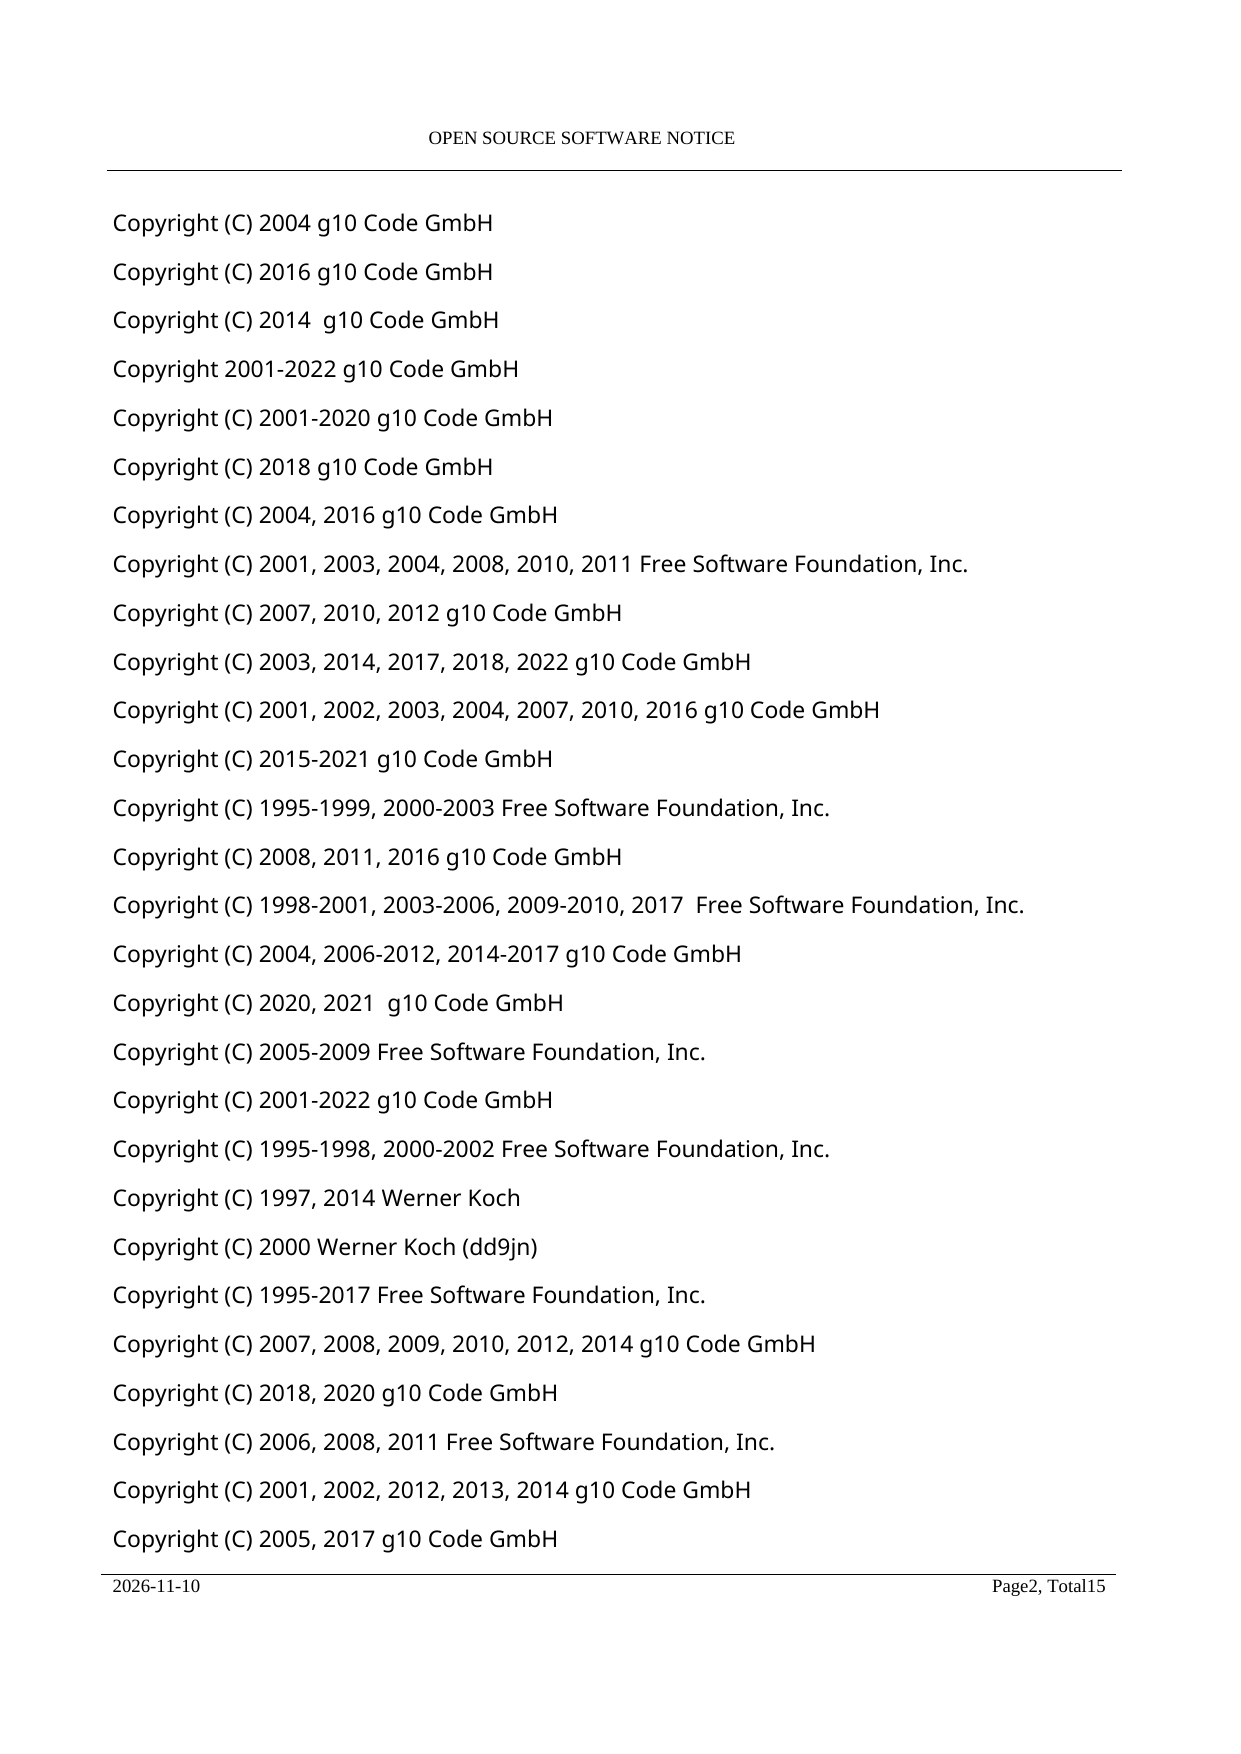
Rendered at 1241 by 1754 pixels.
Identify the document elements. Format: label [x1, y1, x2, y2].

text [112, 206, 1128, 1555]
